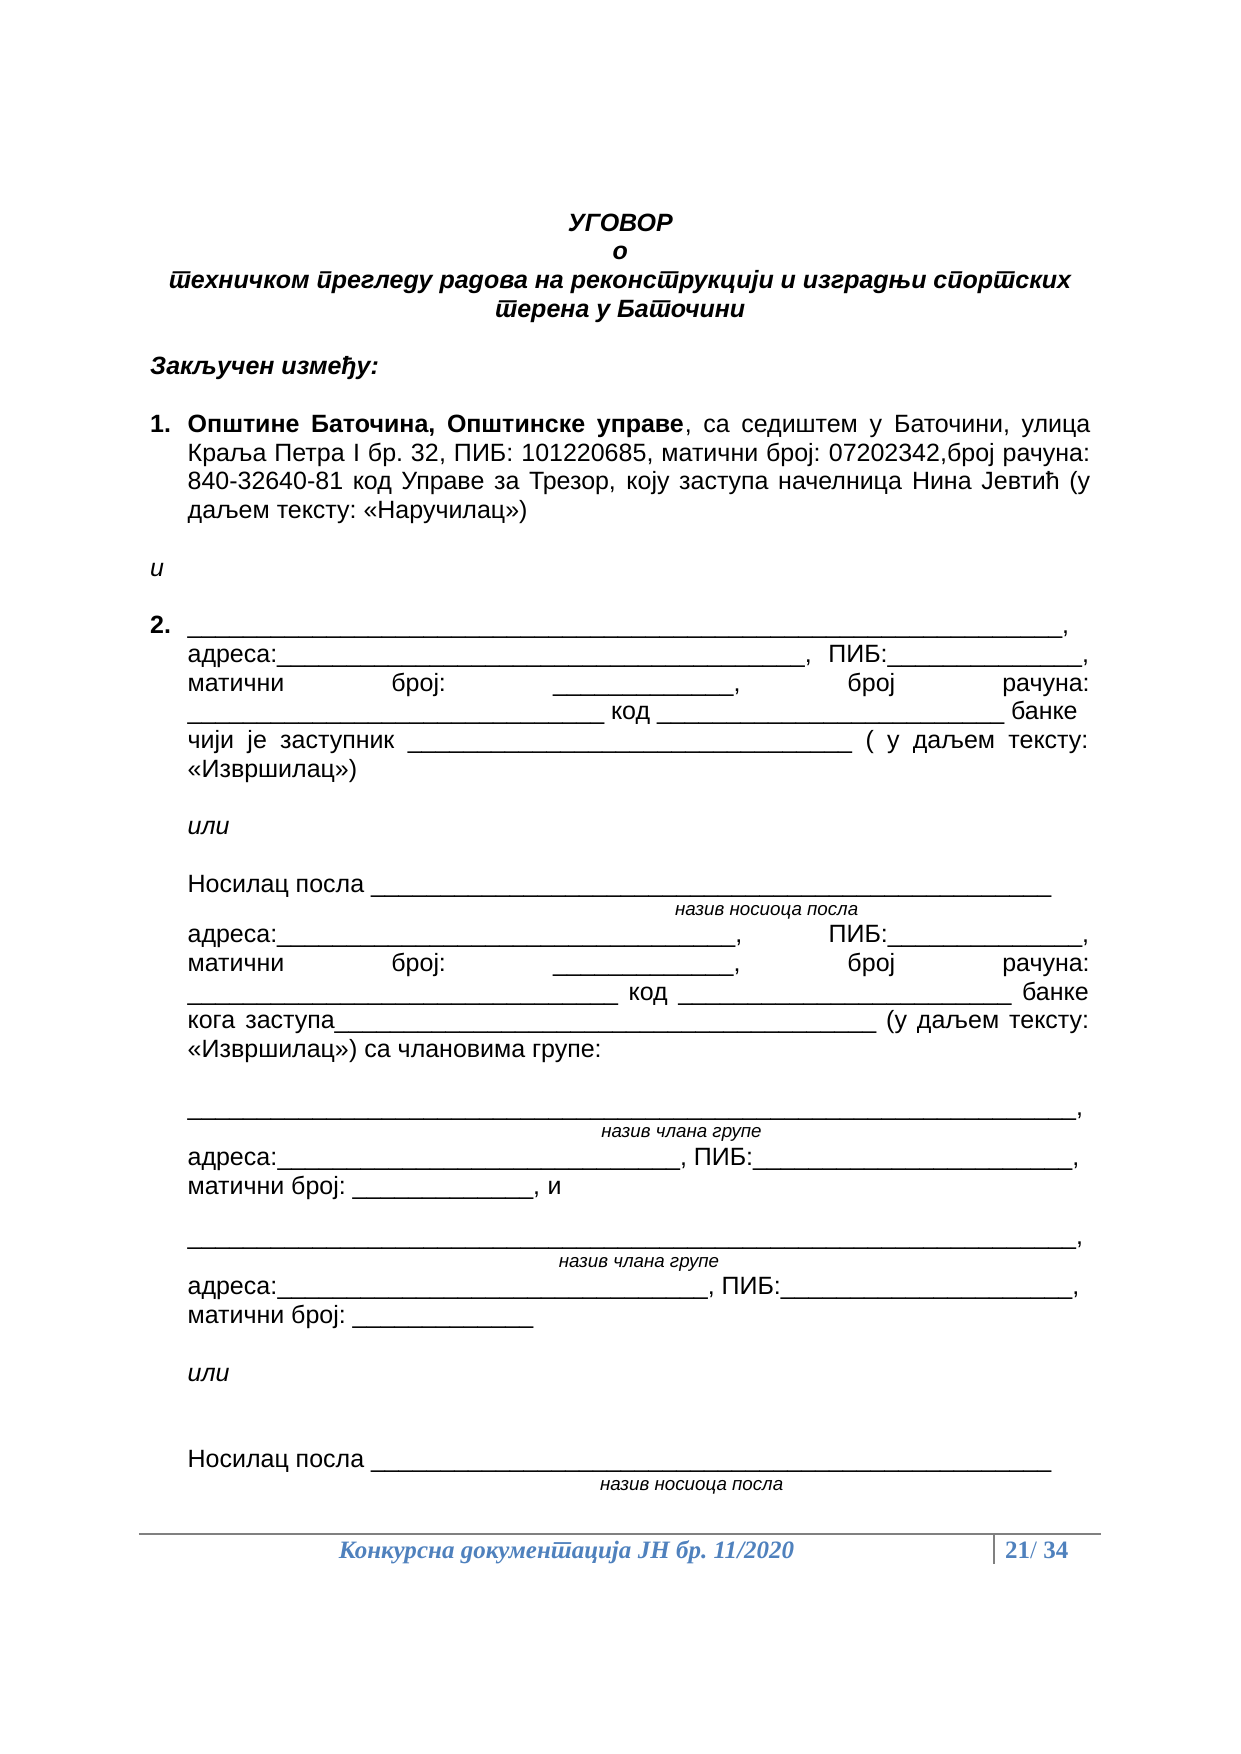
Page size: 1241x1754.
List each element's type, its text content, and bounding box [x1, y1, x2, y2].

text назив члана групе [187, 1250, 1090, 1271]
text Носилац посла _________________________________________________ [187, 869, 1090, 897]
list Општине Баточина, Општинске управе, са седиштем у Баточини, улица Краља Петра I бр. 32, ПИБ: 101220685, матични број: 07202342,број рачуна: 840-32640-81 код Управе за Трезор, коју заступа начелница Нина Јевтић (у даљем тексту: «Наручилац») [150, 409, 1090, 524]
text техничком прегледу радова на реконструкцији и изградњи спортских терена у Баточини [150, 265, 1090, 322]
text адреса:_______________________________, ПИБ:_____________________, матични број: _____________ [187, 1271, 1090, 1329]
text или [187, 1357, 1090, 1386]
list адреса:______________________________________, ПИБ:______________, матични број: _____________, број рачуна: ______________________________ код _________________________ банке [187, 639, 1090, 725]
text и [150, 552, 1090, 581]
list или [187, 811, 1090, 840]
text Носилац посла _________________________________________________ [187, 1444, 1090, 1472]
text назив носиоца посла [526, 1472, 1090, 1494]
text о [150, 236, 1090, 265]
text назив члана групе [601, 1120, 1090, 1142]
text адреса:_________________________________, ПИБ:______________, матични број: _____________, број рачуна: _______________________________ код ________________________ банке кога заступа_______________________________________ (у даљем тексту: «Извршилац») са члановима групе: [187, 919, 1090, 1063]
text ________________________________________________________________, [187, 1092, 1090, 1120]
list _______________________________________________________________, [150, 610, 1090, 639]
text адреса:_____________________________, ПИБ:_______________________, матични број: _____________, и [187, 1142, 1090, 1199]
text УГОВОР [150, 207, 1090, 236]
text назив носиоца посла [601, 897, 1090, 919]
list чији је заступник ________________________________ ( у даљем тексту: «Извршилац») [187, 725, 1090, 782]
text ________________________________________________________________, [187, 1221, 1090, 1250]
text Закључен између: [150, 351, 1090, 380]
